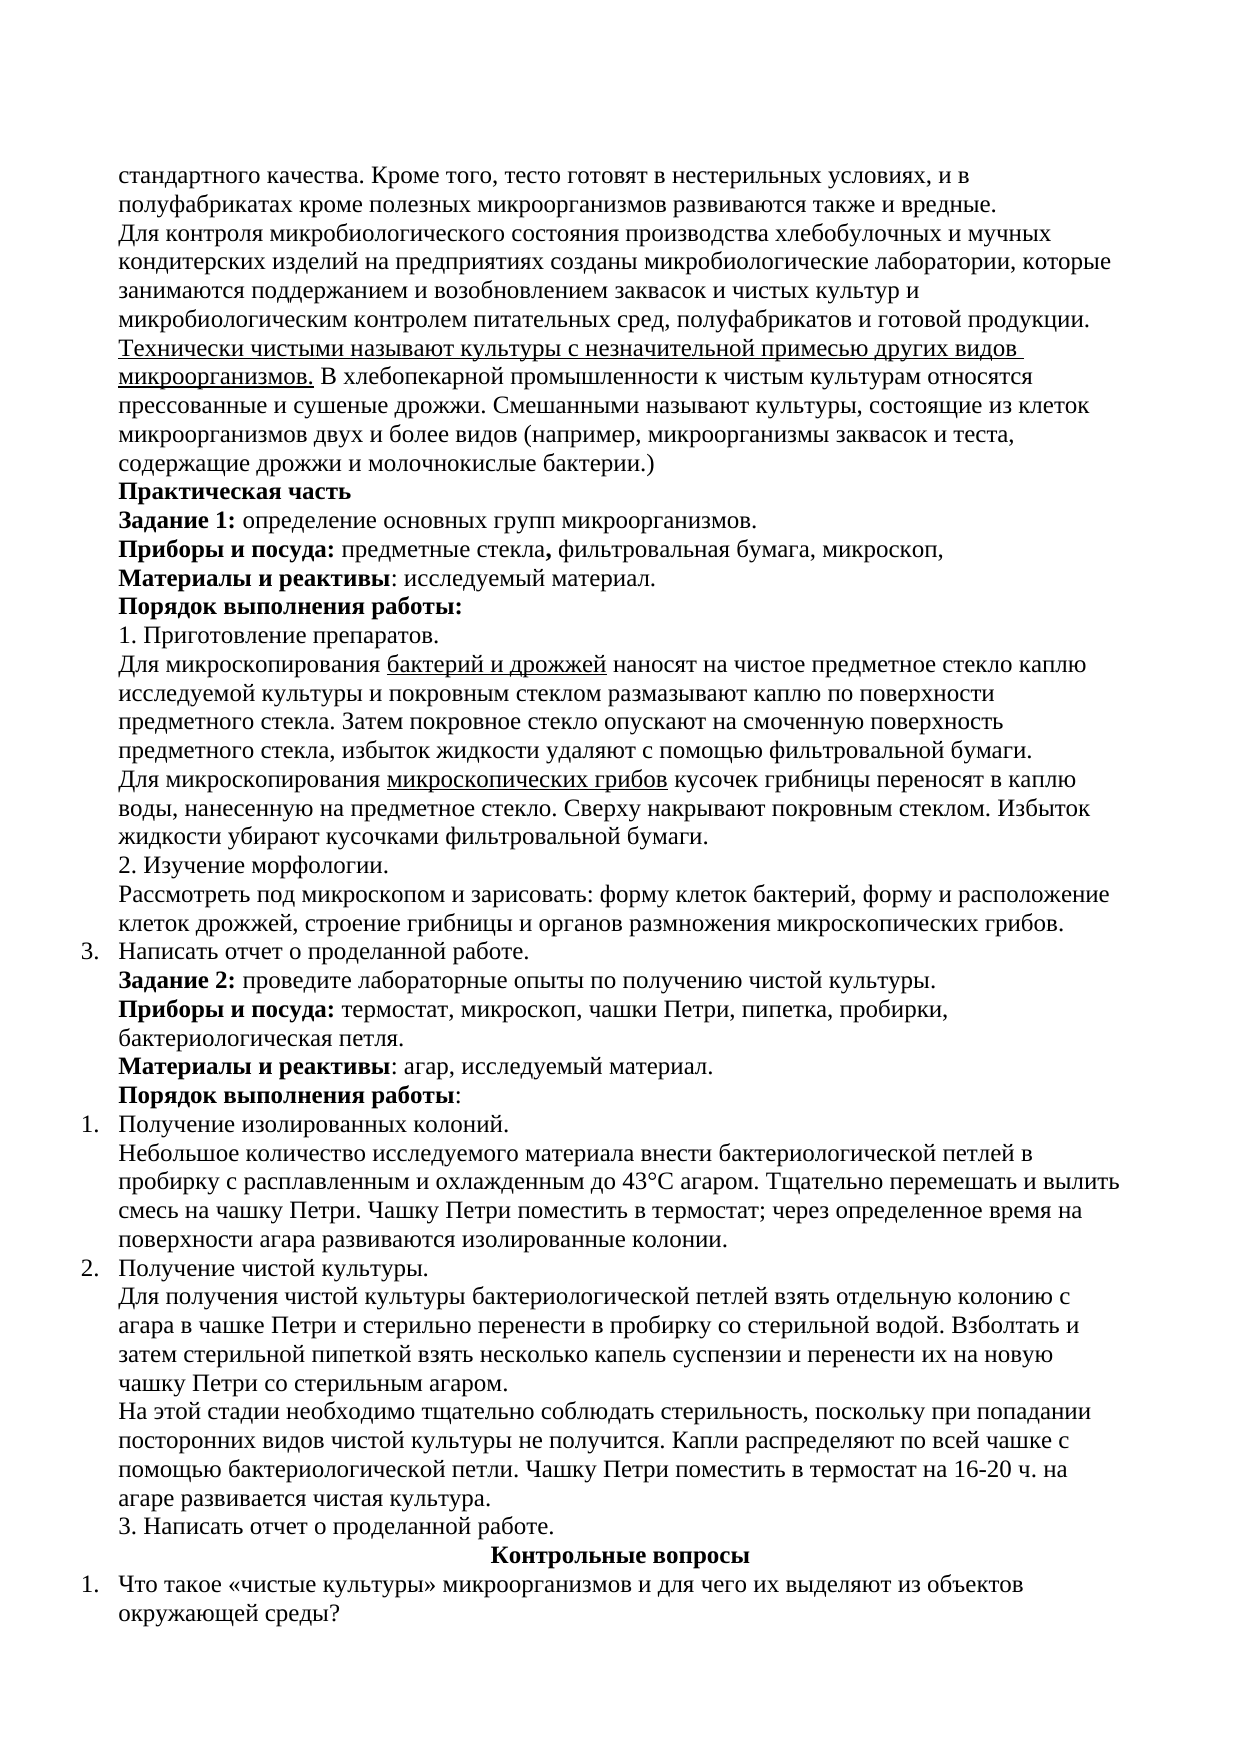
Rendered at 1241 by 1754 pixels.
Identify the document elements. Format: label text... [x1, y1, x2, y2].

text 1. Приготовление препаратов. [118, 620, 1122, 649]
text Контрольные вопросы [118, 1540, 1122, 1569]
text Рассмотреть под микроскопом и зарисовать: форму клеток бактерий, форму и расположение клеток дрожжей, строение грибницы и органов размножения микроскопических грибов. [118, 879, 1122, 936]
text Для микроскопирования бактерий и дрожжей наносят на чистое предметное стекло каплю исследуемой культуры и покровным стеклом размазывают каплю по поверхности предметного стекла. Затем покровное стекло опускают на смоченную поверхность предметного стекла, избыток жидкости удаляют с помощью фильтровальной бумаги. [118, 649, 1122, 764]
text 3. Написать отчет о проделанной работе. [118, 1511, 1122, 1540]
text Задание 2: проведите лабораторные опыты по получению чистой культуры. [118, 965, 1122, 994]
text На этой стадии необходимо тщательно соблюдать стерильность, поскольку при попадании посторонних видов чистой культуры не получится. Капли распределяют по всей чашке с помощью бактериологической петли. Чашку Петри поместить в термостат на 16-20 ч. на агаре развивается чистая культура. [118, 1396, 1122, 1511]
list Получение чистой культуры. [81, 1253, 1122, 1281]
text Материалы и реактивы: исследуемый материал. [118, 563, 1122, 591]
text Порядок выполнения работы: [118, 1080, 1122, 1109]
text 2. Изучение морфологии. [118, 850, 1122, 879]
text Приборы и посуда: термостат, микроскоп, чашки Петри, пипетка, пробирки, бактериологическая петля. [118, 994, 1122, 1051]
text Материалы и реактивы: агар, исследуемый материал. [118, 1051, 1122, 1080]
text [118, 160, 1122, 218]
text Для микроскопирования микроскопических грибов кусочек грибницы переносят в каплю воды, нанесенную на предметное стекло. Сверху накрывают покровным стеклом. Избыток жидкости убирают кусочками фильтровальной бумаги. [118, 764, 1122, 850]
text Задание 1: определение основных групп микроорганизмов. [118, 505, 1122, 534]
text Приборы и посуда: предметные стекла, фильтровальная бумага, микроскоп, [118, 534, 1122, 563]
list Получение изолированных колоний. [81, 1109, 1122, 1138]
text Для получения чистой культуры бактериологической петлей взять отдельную колонию с агара в чашке Петри и стерильно перенести в пробирку со стерильной водой. Взболтать и затем стерильной пипеткой взять несколько капель суспензии и перенести их на новую чашку Петри со стерильным агаром. [118, 1281, 1122, 1396]
text Технически чистыми называют культуры с незначительной примесью других видов микроорганизмов. В хлебопекарной промышленности к чистым культурам относятся прессованные и сушеные дрожжи. Смешанными называют культуры, состоящие из клеток микроорганизмов двух и более видов (например, микроорганизмы заквасок и теста, содержащие дрожжи и молочнокислые бактерии.) [118, 333, 1122, 476]
list Написать отчет о проделанной работе. [81, 936, 1122, 965]
text Порядок выполнения работы: [118, 591, 1122, 620]
text Практическая часть [118, 476, 1122, 505]
text Для контроля микробиологического состояния производства хлебобулочных и мучных кондитерских изделий на предприятиях созданы микробиологические лаборатории, которые занимаются поддержанием и возобновлением заквасок и чистых культур и микробиологическим контролем питательных сред, полуфабрикатов и готовой продукции. [118, 218, 1122, 333]
list Что такое «чистые культуры» микроорганизмов и для чего их выделяют из объектов окружающей среды? [81, 1569, 1122, 1626]
text Небольшое количество исследуемого материала внести бактериологической петлей в пробирку с расплавленным и охлажденным до 43°С агаром. Тщательно перемешать и вылить смесь на чашку Петри. Чашку Петри поместить в термостат; через определенное время на поверхности агара развиваются изолированные колонии. [118, 1138, 1122, 1253]
